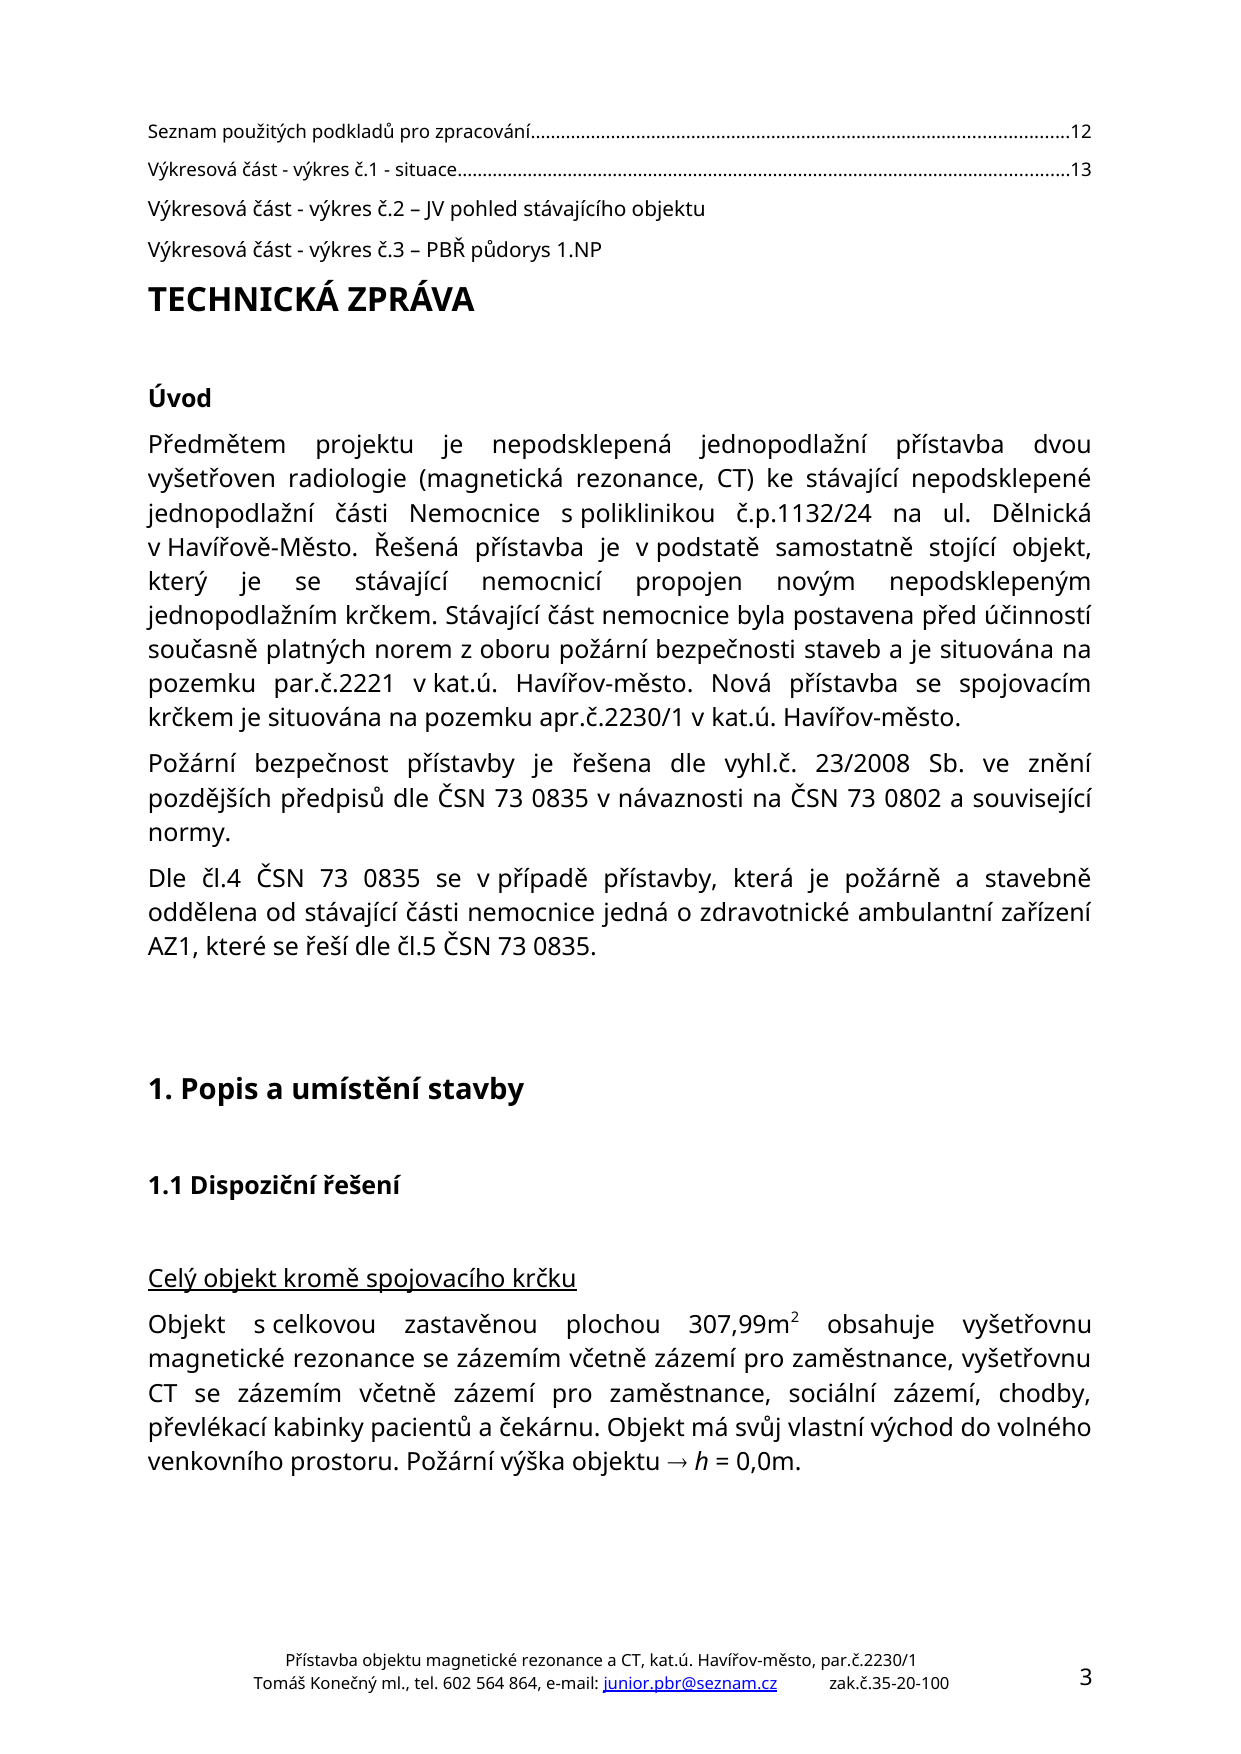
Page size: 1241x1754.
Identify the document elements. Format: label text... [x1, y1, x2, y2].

text Objekt s celkovou zastavěnou plochou 307,99m2 obsahuje vyšetřovnu magnetické rezonance se zázemím včetně zázemí pro zaměstnance, vyšetřovnu CT se zázemím včetně zázemí pro zaměstnance, sociální zázemí, chodby, převlékací kabinky pacientů a čekárnu. Objekt má svůj vlastní východ do volného venkovního prostoru. Požární výška objektu h = 0,0m. [148, 1307, 1092, 1477]
text Předmětem projektu je nepodsklepená jednopodlažní přístavba dvou vyšetřoven radiologie (magnetická rezonance, CT) ke stávající nepodsklepené jednopodlažní části Nemocnice s poliklinikou č.p.1132/24 na ul. Dělnická v Havířově-Město. Řešená přístavba je v podstatě samostatně stojící objekt, který je se stávající nemocnicí propojen novým nepodsklepeným jednopodlažním krčkem. Stávající část nemocnice byla postavena před účinností současně platných norem z oboru požární bezpečnosti staveb a je situována na pozemku par.č.2221 v kat.ú. Havířov-město. Nová přístavba se spojovacím krčkem je situována na pozemku apr.č.2230/1 v kat.ú. Havířov-město. [148, 427, 1092, 734]
subtitle 1.1 Dispoziční řešení [148, 1167, 1092, 1201]
subtitle Celý objekt kromě spojovacího krčku [148, 1261, 1092, 1294]
text Dle čl.4 ČSN 73 0835 se v případě přístavby, která je požárně a stavebně oddělena od stávající části nemocnice jedná o zdravotnické ambulantní zařízení AZ1, které se řeší dle čl.5 ČSN 73 0835. [148, 861, 1092, 963]
text Požární bezpečnost přístavby je řešena dle vyhl.č. 23/2008 Sb. ve znění pozdějších předpisů dle ČSN 73 0835 v návaznosti na ČSN 73 0802 a související normy. [148, 746, 1092, 848]
subtitle Úvod [148, 381, 1092, 414]
subtitle 1. Popis a umístění stavby [148, 1069, 1092, 1108]
subtitle Technická zpráva [148, 276, 1092, 321]
